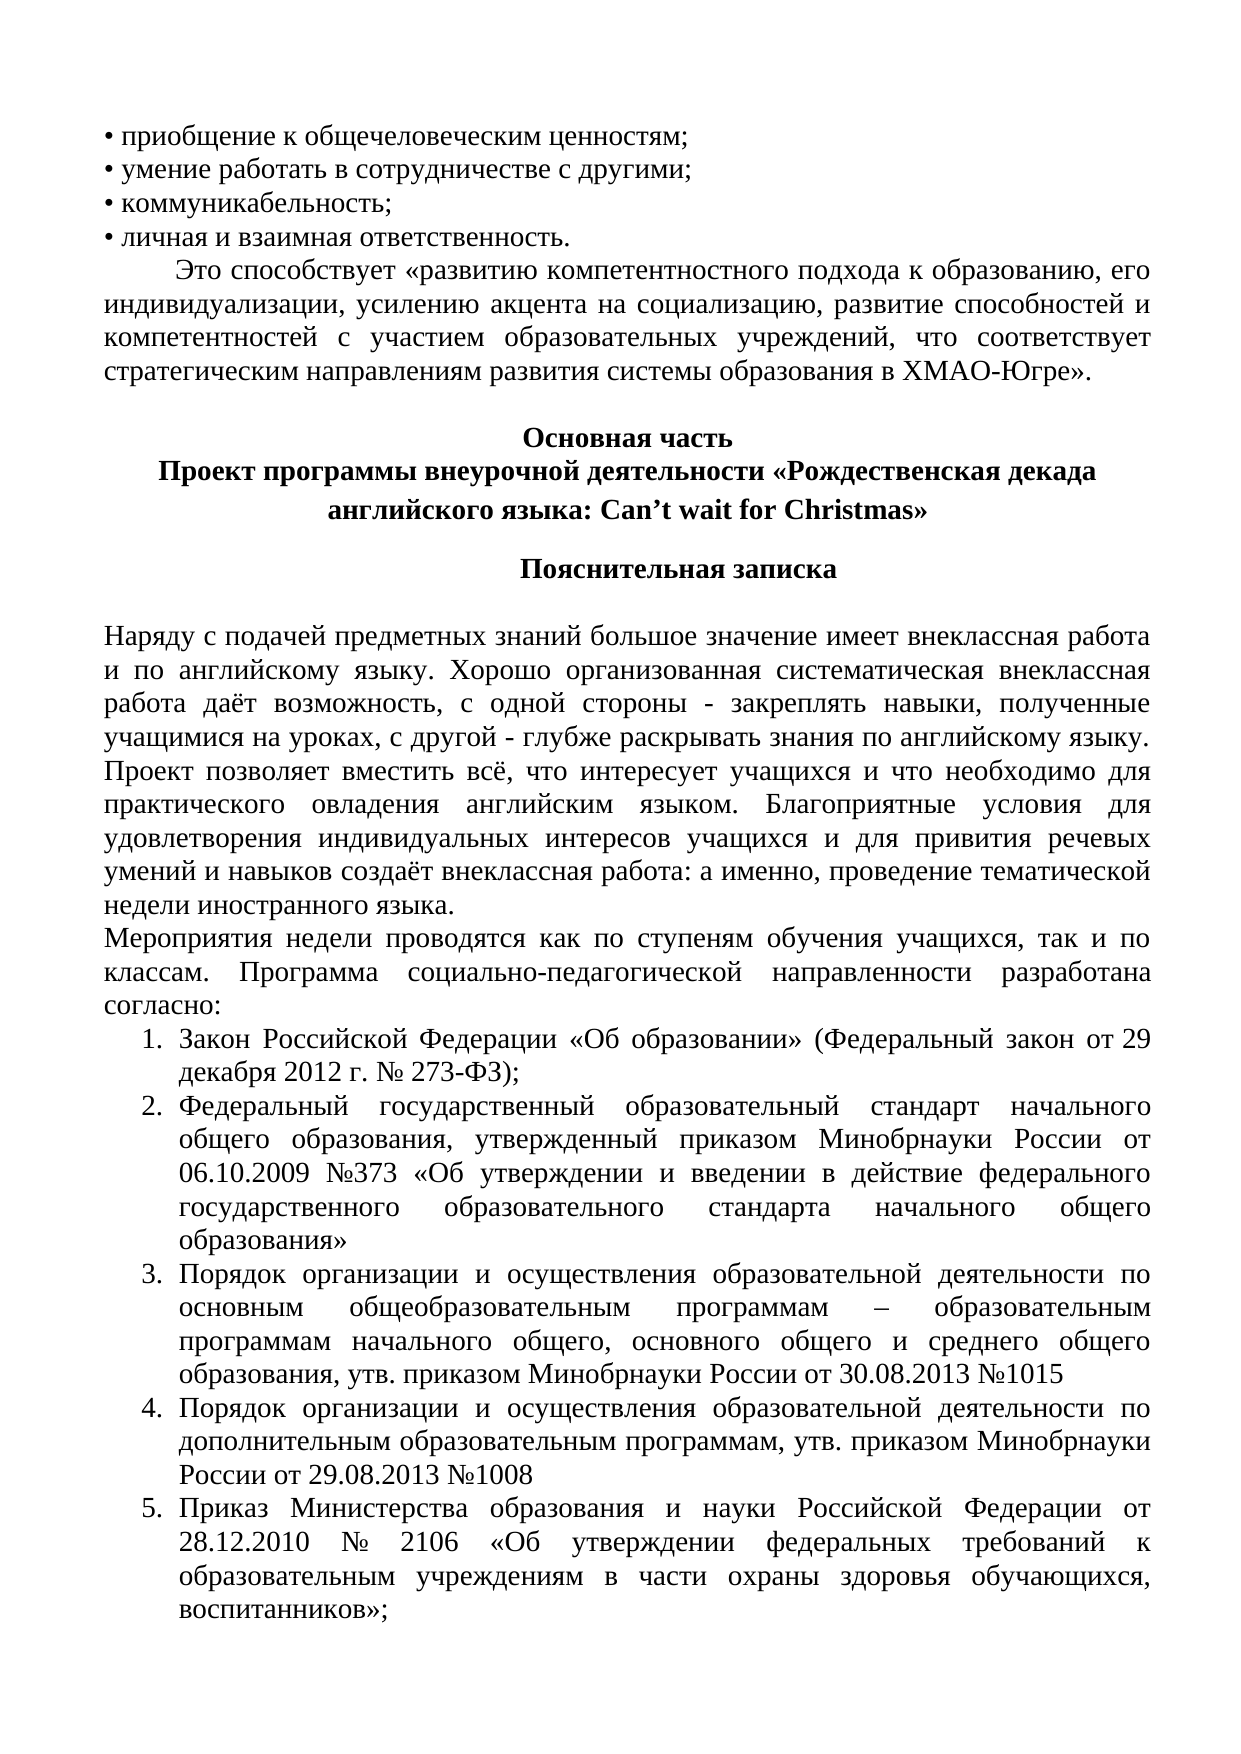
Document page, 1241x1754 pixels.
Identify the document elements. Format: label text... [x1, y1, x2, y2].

text Проект программы внеурочной деятельности «Рождественская декада английского языка: Can’t wait for Christmas» [103, 453, 1152, 526]
text Это способствует «развитию компетентностного подхода к образованию, его индивидуализации, усилению акцента на социализацию, развитие способностей и компетентностей с участием образовательных учреждений, что соответствует стратегическим направлениям развития системы образования в ХМАО-Югре». [103, 252, 1152, 386]
text Наряду с подачей предметных знаний большое значение имеет внеклассная работа и по английскому языку. Хорошо организованная систематическая внеклассная работа даёт возможность, с одной стороны - закреплять навыки, полученные учащимися на уроках, с другой - глубже раскрывать знания по английскому языку. Проект позволяет вместить всё, что интересует учащихся и что необходимо для практического овладения английским языком. Благоприятные условия для удовлетворения индивидуальных интересов учащихся и для привития речевых умений и навыков создаёт внеклассная работа: а именно, проведение тематической недели иностранного языка. [103, 618, 1152, 920]
text • коммуникабельность; [103, 185, 1152, 219]
list Приказ Министерства образования и науки Российской Федерации от 28.12.2010 № 2106 «Об утверждении федеральных требований к образовательным учреждениям в части охраны здоровья обучающихся, воспитанников»; [141, 1491, 1152, 1625]
list Федеральный государственный образовательный стандарт начального общего образования, утвержденный приказом Минобрнауки России от 06.10.2009 №373 «Об утверждении и введении в действие федерального государственного образовательного стандарта начального общего образования» [141, 1088, 1152, 1256]
text • приобщение к общечеловеческим ценностям; [103, 118, 1152, 152]
text Пояснительная записка [205, 551, 1152, 585]
list Порядок организации и осуществления образовательной деятельности по основным общеобразовательным программам – образовательным программам начального общего, основного общего и среднего общего образования, утв. приказом Минобрнауки России от 30.08.2013 №1015 [141, 1256, 1152, 1390]
list Порядок организации и осуществления образовательной деятельности по дополнительным образовательным программам, утв. приказом Минобрнауки России от 29.08.2013 №1008 [141, 1390, 1152, 1491]
list Закон Российской Федерации «Об образовании» (Федеральный закон от 29 декабря 2012 г. № 273-ФЗ); [141, 1021, 1152, 1088]
text • умение работать в сотрудничестве с другими; [103, 152, 1152, 185]
text Мероприятия недели проводятся как по ступеням обучения учащихся, так и по классам. Программа социально-педагогической направленности разработана согласно: [103, 920, 1152, 1021]
text • личная и взаимная ответственность. [103, 219, 1152, 252]
text Основная часть [103, 420, 1152, 453]
